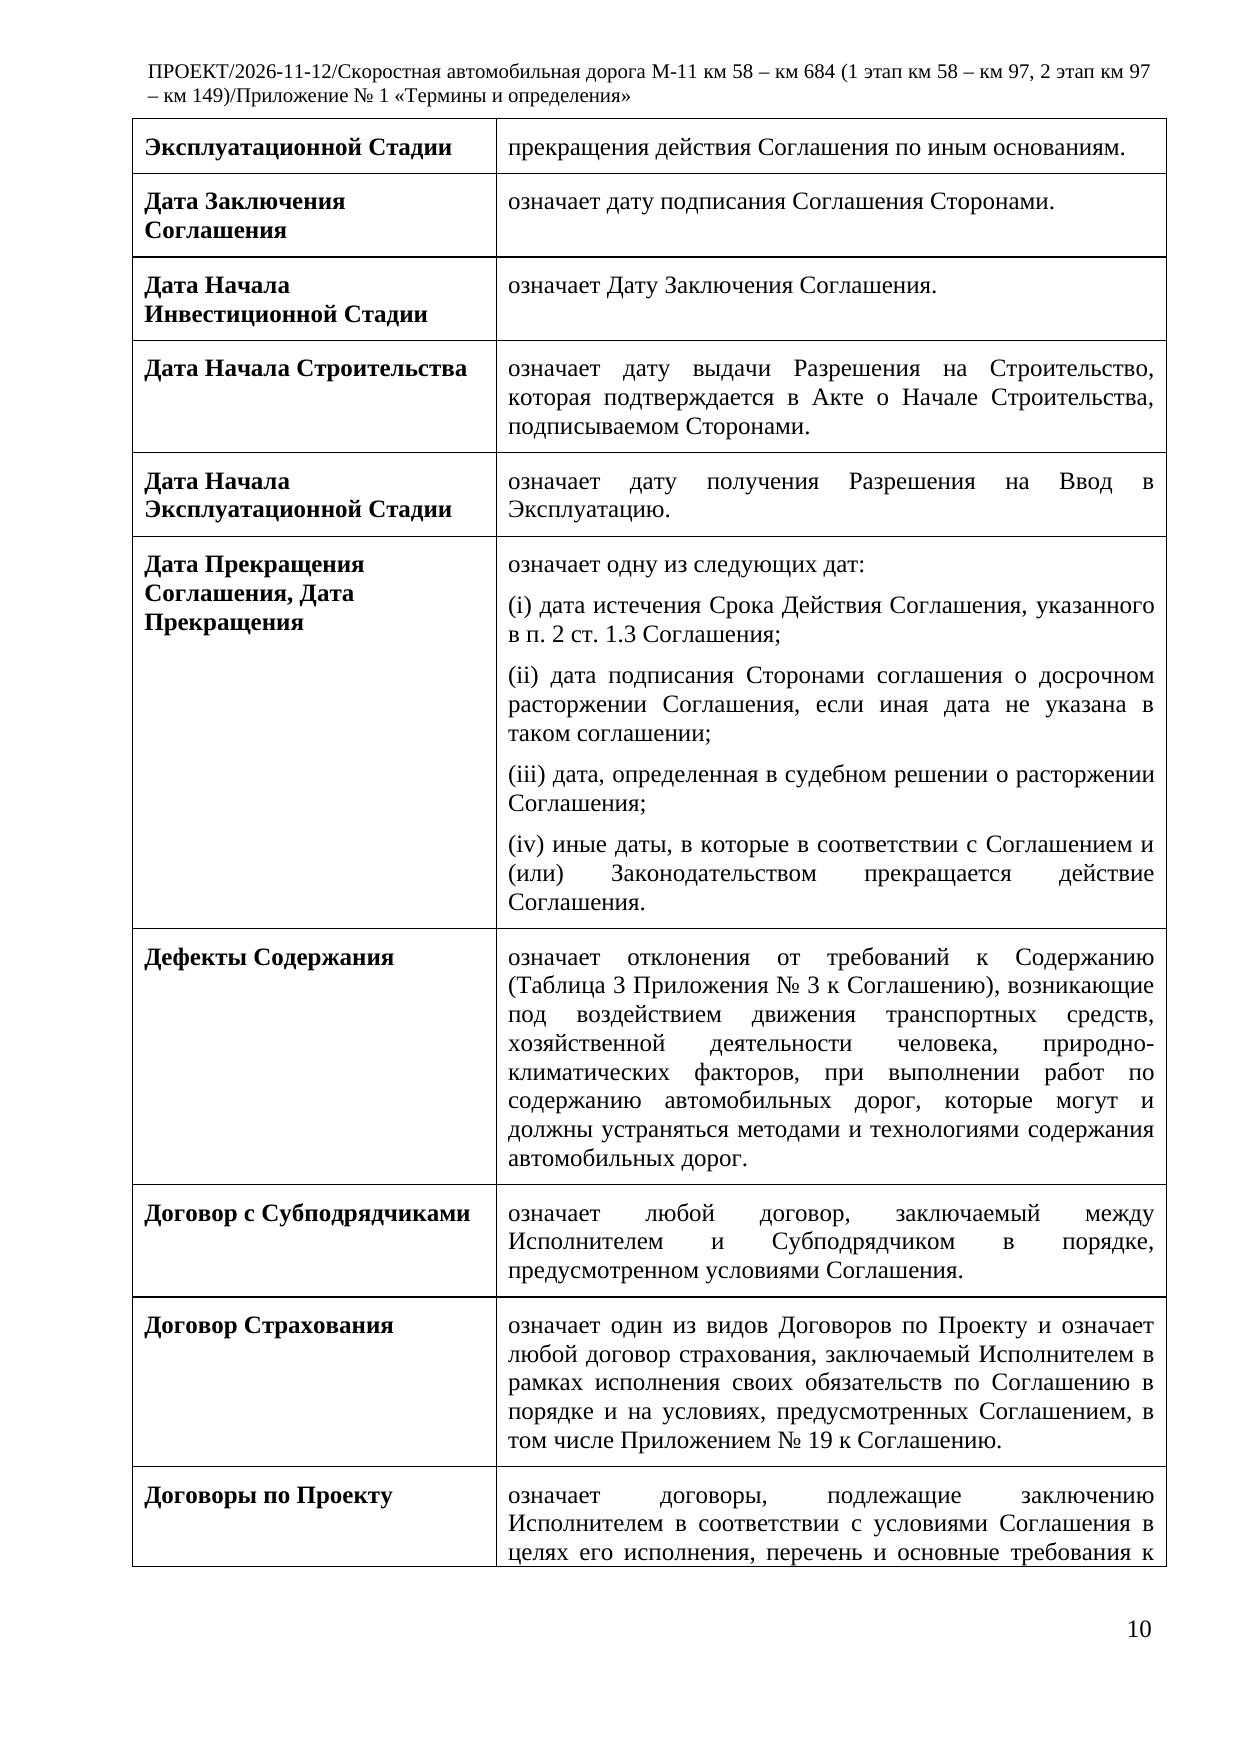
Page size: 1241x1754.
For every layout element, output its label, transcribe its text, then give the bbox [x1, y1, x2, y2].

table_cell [133, 119, 496, 173]
table_cell означает дату выдачи Разрешения на Строительство, которая подтверждается в Акте о Начале Строительства, подписываемом Сторонами. [497, 341, 1166, 452]
table_cell означает любой договор, заключаемый между Исполнителем и Субподрядчиком в порядке, предусмотренном условиями Соглашения. [497, 1185, 1166, 1296]
table_cell означает один из видов Договоров по Проекту и означает любой договор страхования, заключаемый Исполнителем в рамках исполнения своих обязательств по Соглашению в порядке и на условиях, предусмотренных Соглашением, в том числе Приложением № 19 к Соглашению. [497, 1298, 1166, 1466]
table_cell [497, 119, 1166, 173]
table_cell Договоры по Проекту [133, 1467, 496, 1566]
table_cell Дата Начала Эксплуатационной Стадии [133, 453, 496, 536]
table_cell Дата Начала Инвестиционной Стадии [133, 258, 496, 340]
table_cell Дефекты Содержания [133, 929, 496, 1184]
table_cell Дата Начала Строительства [133, 341, 496, 452]
table_cell означает одну из следующих дат: (i) дата истечения Срока Действия Соглашения, указанного в п. 2 ст. 1.3 Соглашения; (ii) дата подписания Сторонами соглашения о досрочном расторжении Соглашения, если иная дата не указана в таком соглашении; (iii) дата, определенная в судебном решении о расторжении Соглашения; (iv) иные даты, в которые в соответствии с Соглашением и (или) Законодательством прекращается действие Соглашения. [497, 537, 1166, 928]
table_cell означает дату получения Разрешения на Ввод в Эксплуатацию. [497, 453, 1166, 536]
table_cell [497, 1467, 1166, 1566]
table_cell означает отклонения от требований к Содержанию (Таблица 3 Приложения № 3 к Соглашению), возникающие под воздействием движения транспортных средств, хозяйственной деятельности человека, природно-климатических факторов, при выполнении работ по содержанию автомобильных дорог, которые могут и должны устраняться методами и технологиями содержания автомобильных дорог. [497, 929, 1166, 1184]
table_cell Дата Заключения Соглашения [133, 174, 496, 256]
table_cell означает Дату Заключения Соглашения. [497, 258, 1166, 340]
table_cell означает дату подписания Соглашения Сторонами. [497, 174, 1166, 256]
table_cell Договор Страхования [133, 1298, 496, 1466]
table_cell Дата Прекращения Соглашения, Дата Прекращения [133, 537, 496, 928]
table_cell Договор с Субподрядчиками [133, 1185, 496, 1296]
